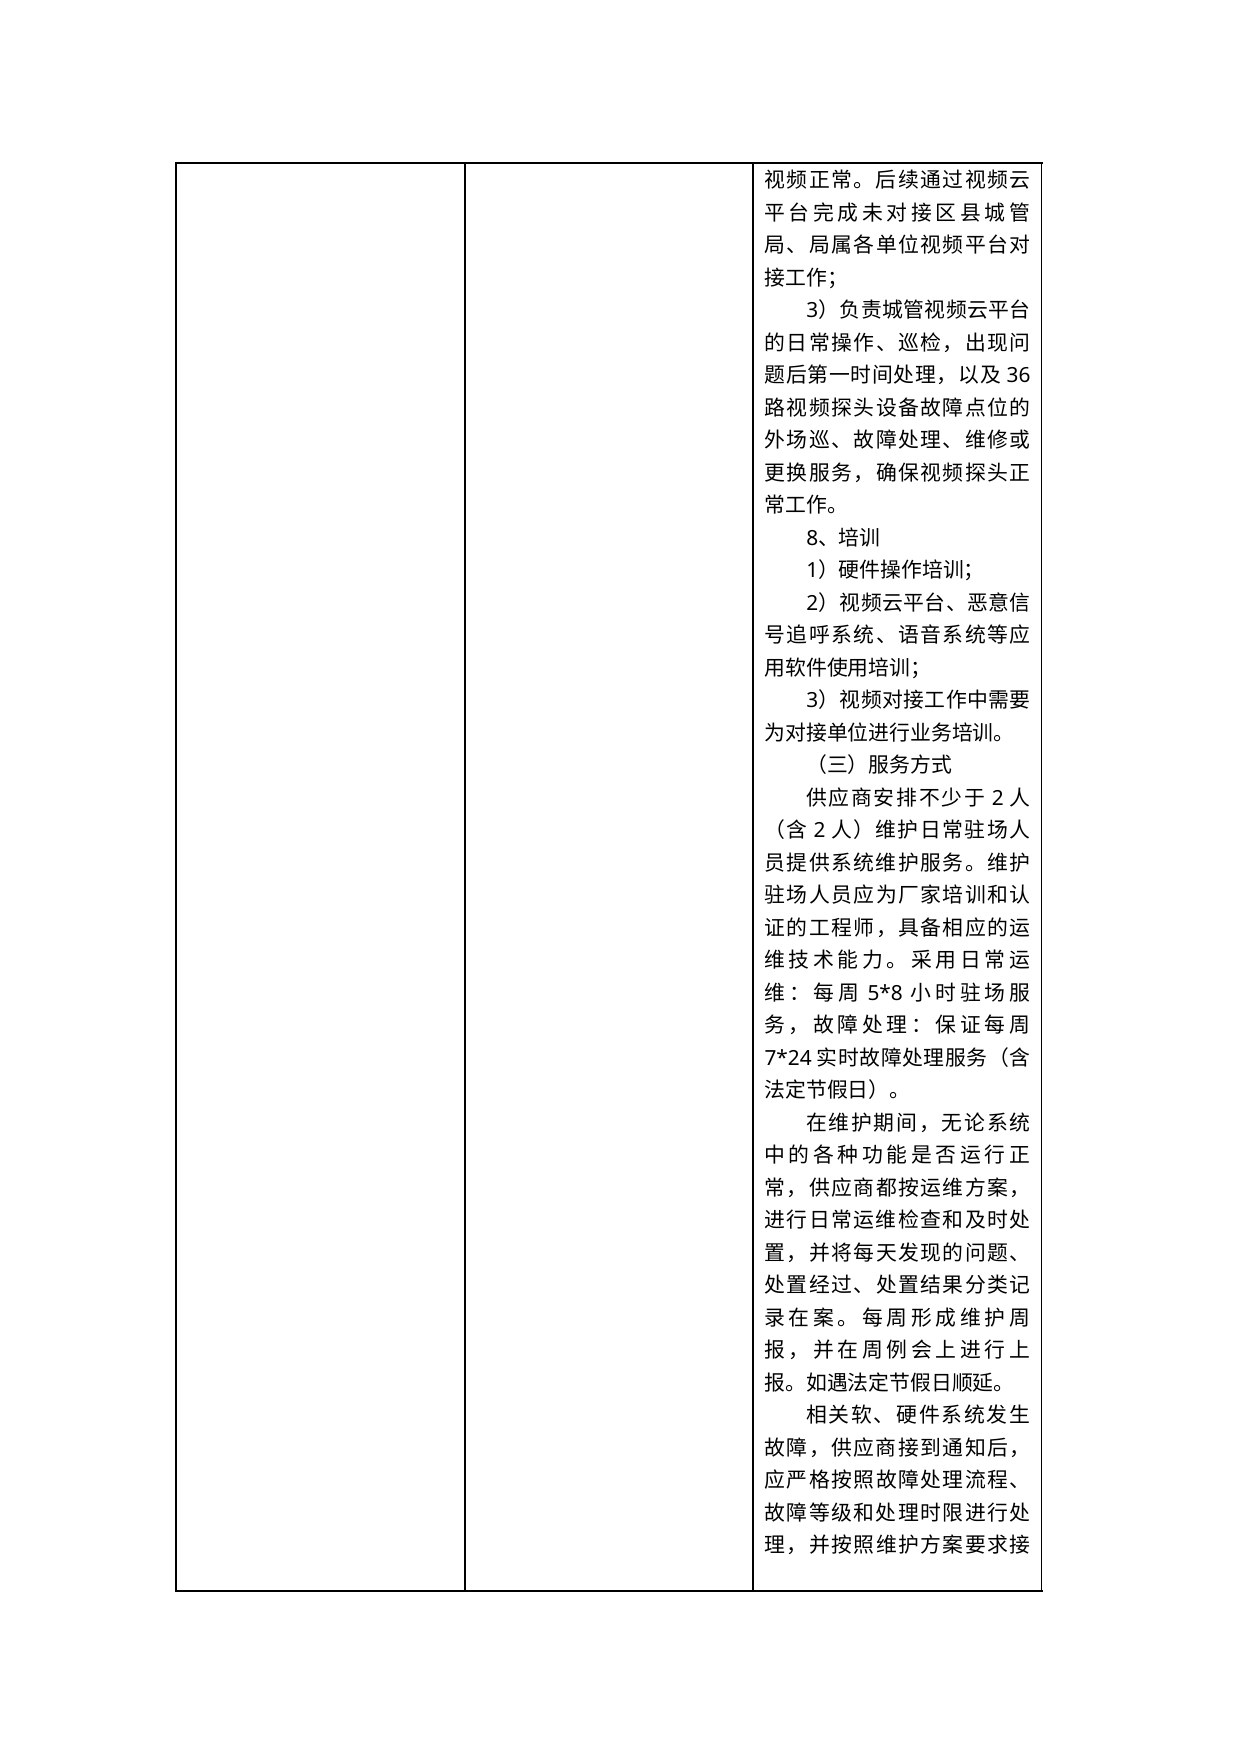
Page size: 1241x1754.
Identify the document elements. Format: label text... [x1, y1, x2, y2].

table_cell [466, 164, 752, 1590]
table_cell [754, 164, 1041, 1590]
table_cell 1 [177, 164, 464, 1590]
